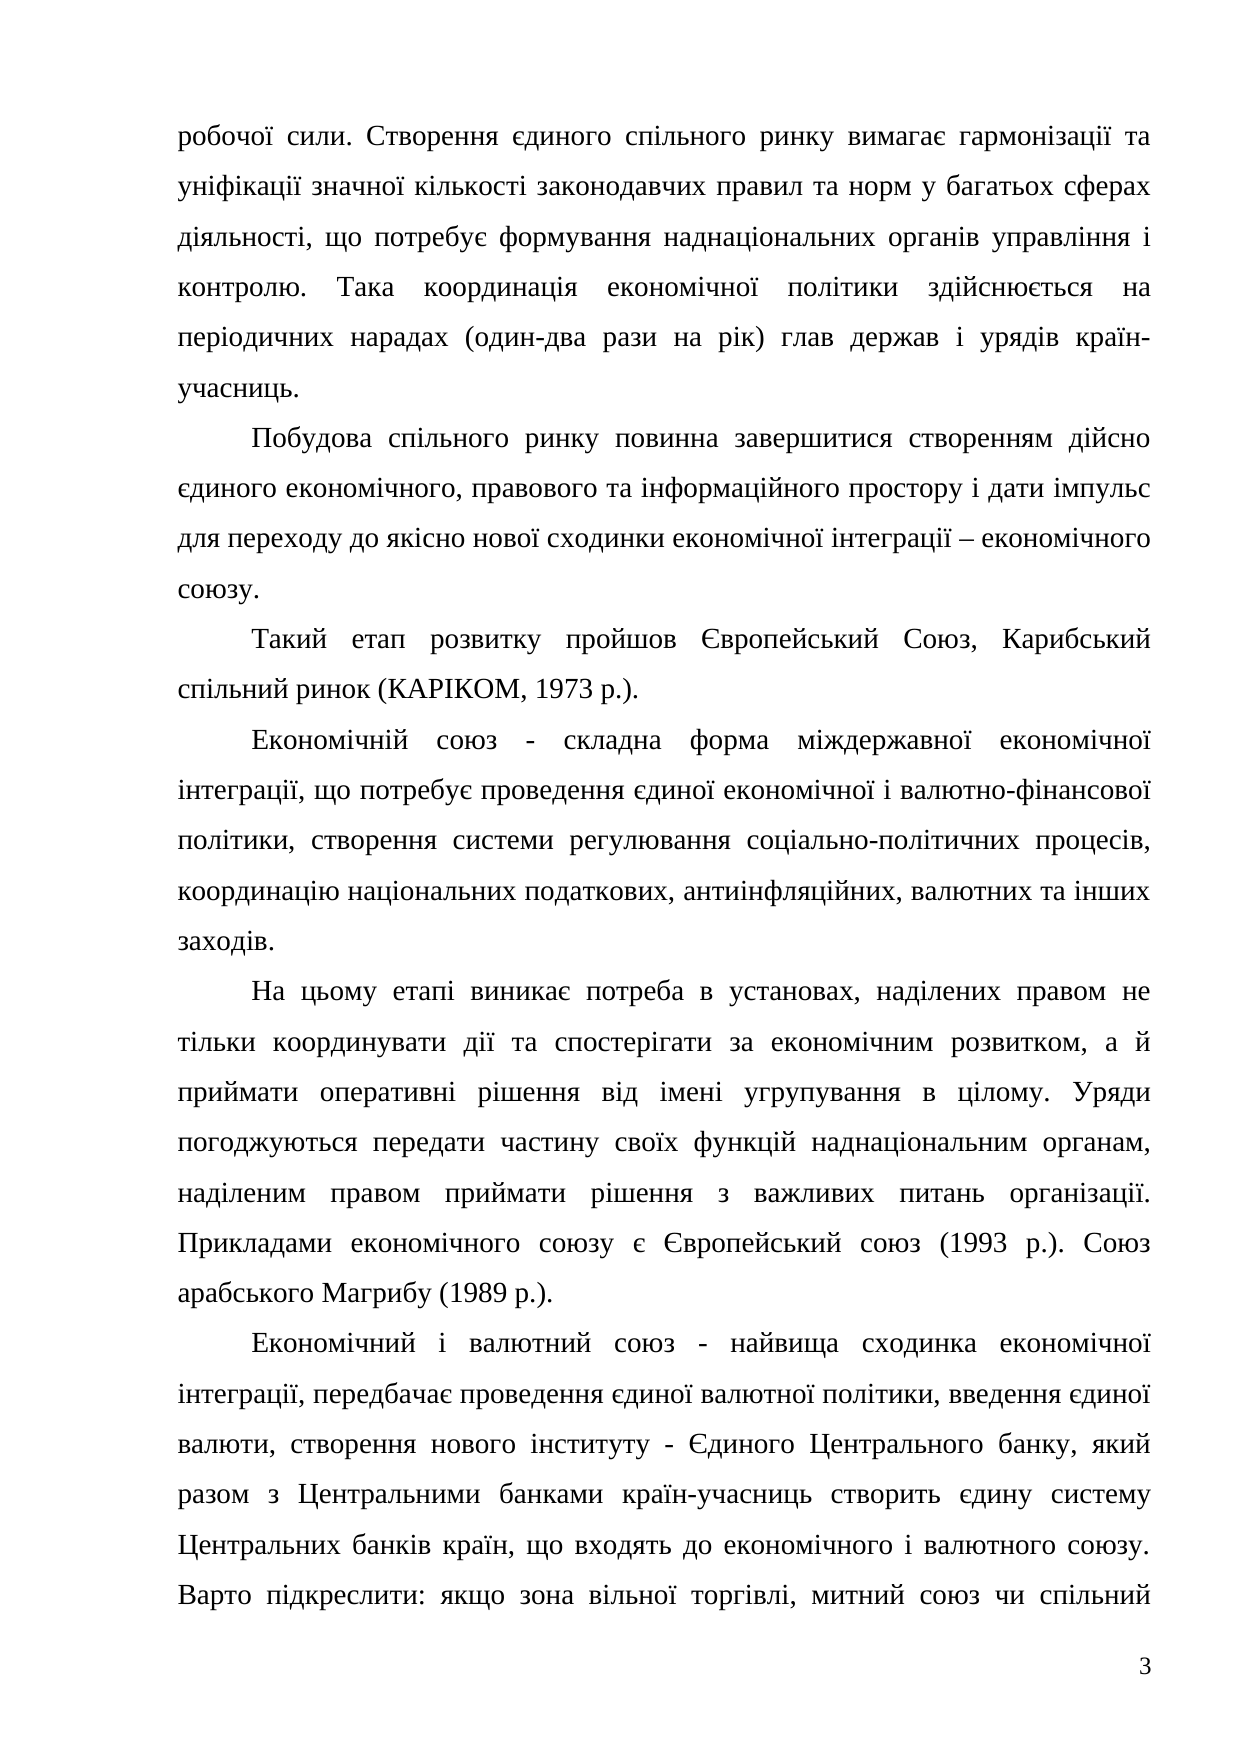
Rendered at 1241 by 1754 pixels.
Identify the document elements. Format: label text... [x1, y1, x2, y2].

text На цьому етапі виникає потреба в установах, наділених правом не тільки координувати дії та спостерігати за економічним розвитком, а й приймати оперативні рішення від імені угрупування в цілому. Уряди погоджуються передати частину своїх функцій наднаціональним органам, наділеним правом приймати рішення з важливих питань організації. Прикладами економічного союзу є Європейський союз (1993 р.). Союз арабського Магрибу (1989 р.). [177, 973, 1152, 1309]
text Побудова спільного ринку повинна завершитися створенням дійсно єдиного економічного, правового та інформаційного простору і дати імпульс для переходу до якісно нової сходинки економічної інтеграції – економічного союзу. [177, 420, 1152, 604]
text Такий етап розвитку пройшов Європейський Союз, Карибський спільний ринок (КАРІКОМ, 1973 р.). [177, 621, 1152, 705]
text Економічній союз - складна форма міждержавної економічної інтеграції, що потребує проведення єдиної економічної і валютно-фінансової політики, створення системи регулювання соціально-політичних процесів, координацію національних податкових, антиінфляційних, валютних та інших заходів. [177, 722, 1152, 957]
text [177, 118, 1152, 403]
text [177, 1326, 1152, 1611]
